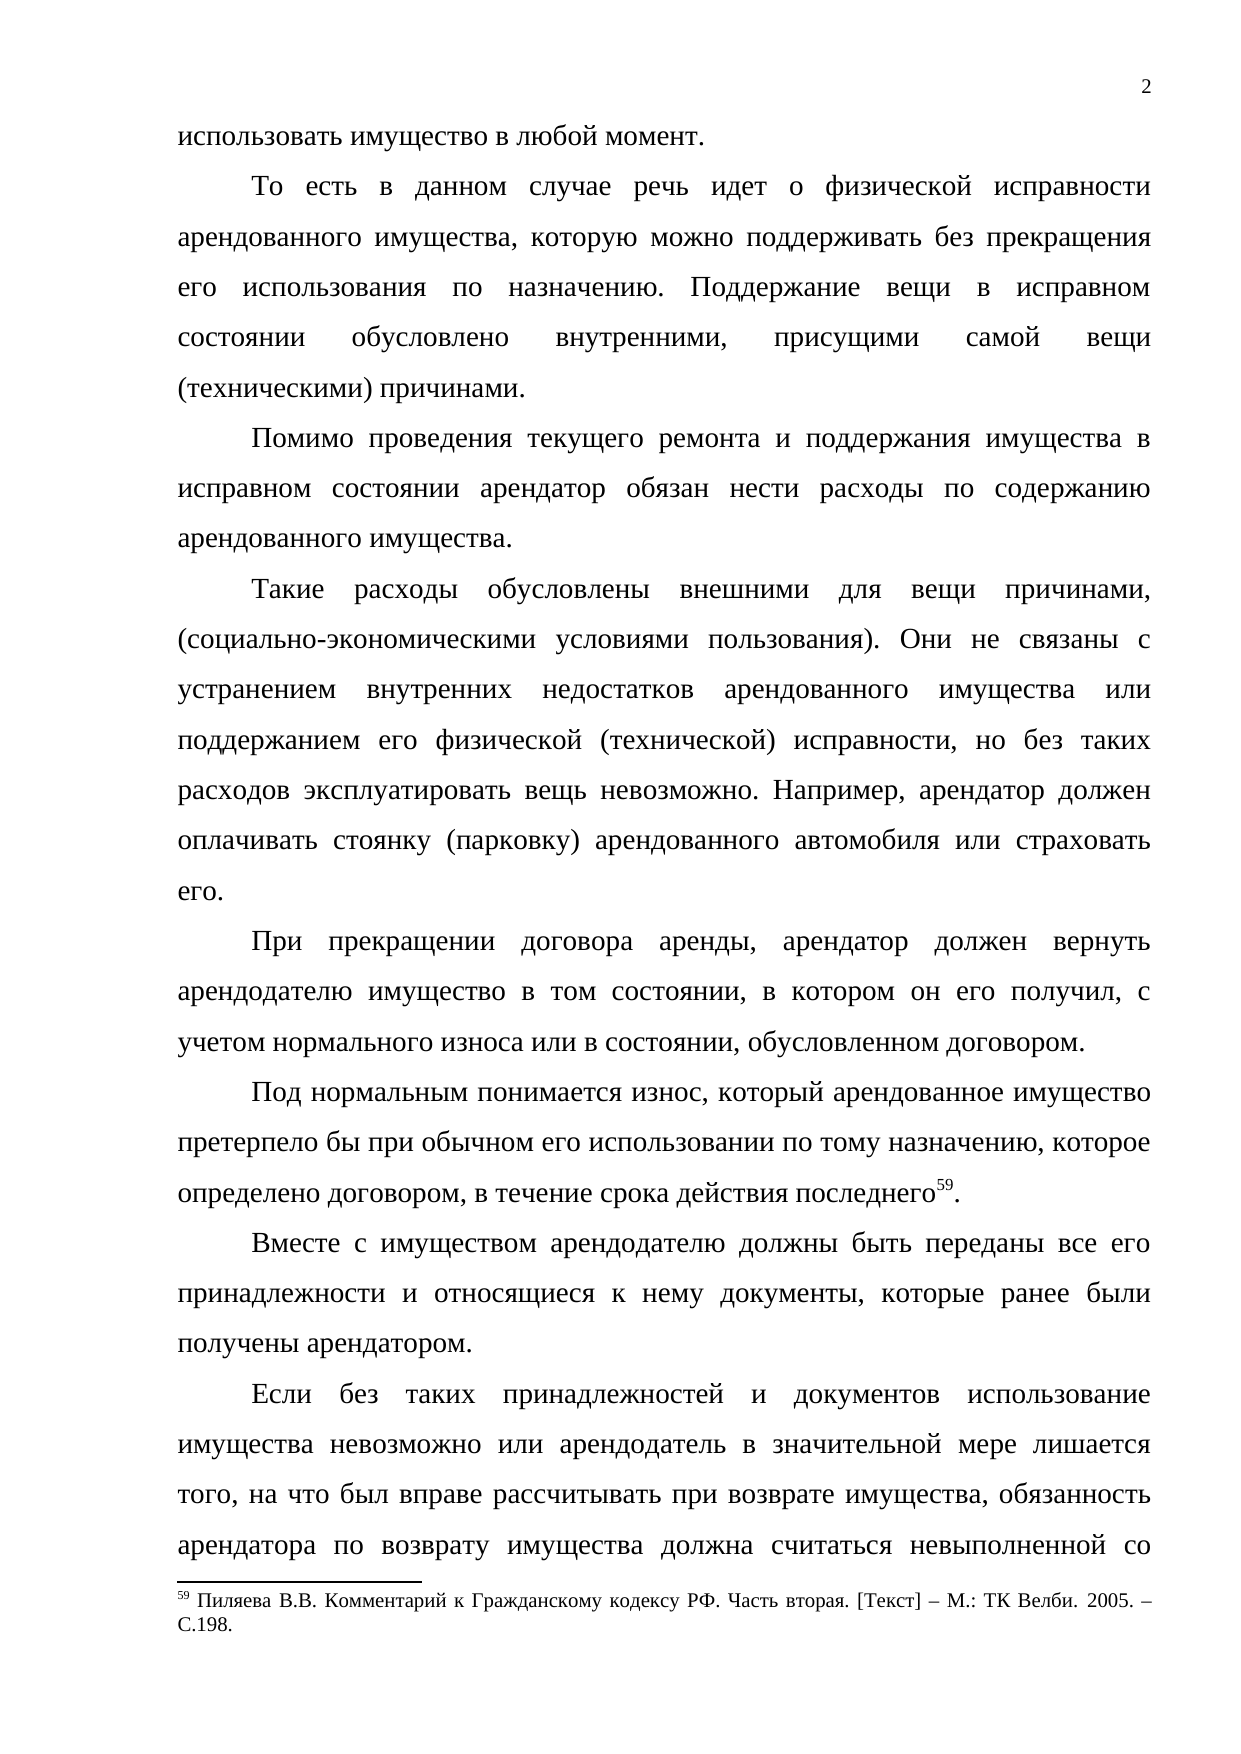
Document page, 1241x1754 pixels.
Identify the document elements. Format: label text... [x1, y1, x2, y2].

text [177, 118, 1152, 152]
text Вместе с имуществом арендодателю должны быть переданы все его принадлежности и относящиеся к нему документы, которые ранее были получены арендатором. [177, 1225, 1152, 1359]
text Помимо проведения текущего ремонта и поддержания имущества в исправном состоянии арендатор обязан нести расходы по содержанию арендованного имущества. [177, 420, 1152, 554]
text При прекращении договора аренды, арендатор должен вернуть арендодателю имущество в том состоянии, в котором он его получил, с учетом нормального износа или в состоянии, обусловленном договором. [177, 923, 1152, 1057]
text Под нормальным понимается износ, который арендованное имущество претерпело бы при обычном его использовании по тому назначению, которое определено договором, в течение срока действия последнего. [177, 1074, 1152, 1208]
text То есть в данном случае речь идет о физической исправности арендованного имущества, которую можно поддерживать без прекращения его использования по назначению. Поддержание вещи в исправном состоянии обусловлено внутренними, присущими самой вещи (техническими) причинами. [177, 168, 1152, 403]
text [177, 1376, 1152, 1560]
text Такие расходы обусловлены внешними для вещи причинами, (социально-экономическими условиями пользования). Они не связаны с устранением внутренних недостатков арендованного имущества или поддержанием его физической (технической) исправности, но без таких расходов эксплуатировать вещь невозможно. Например, арендатор должен оплачивать стоянку (парковку) арендованного автомобиля или страховать его. [177, 571, 1152, 906]
